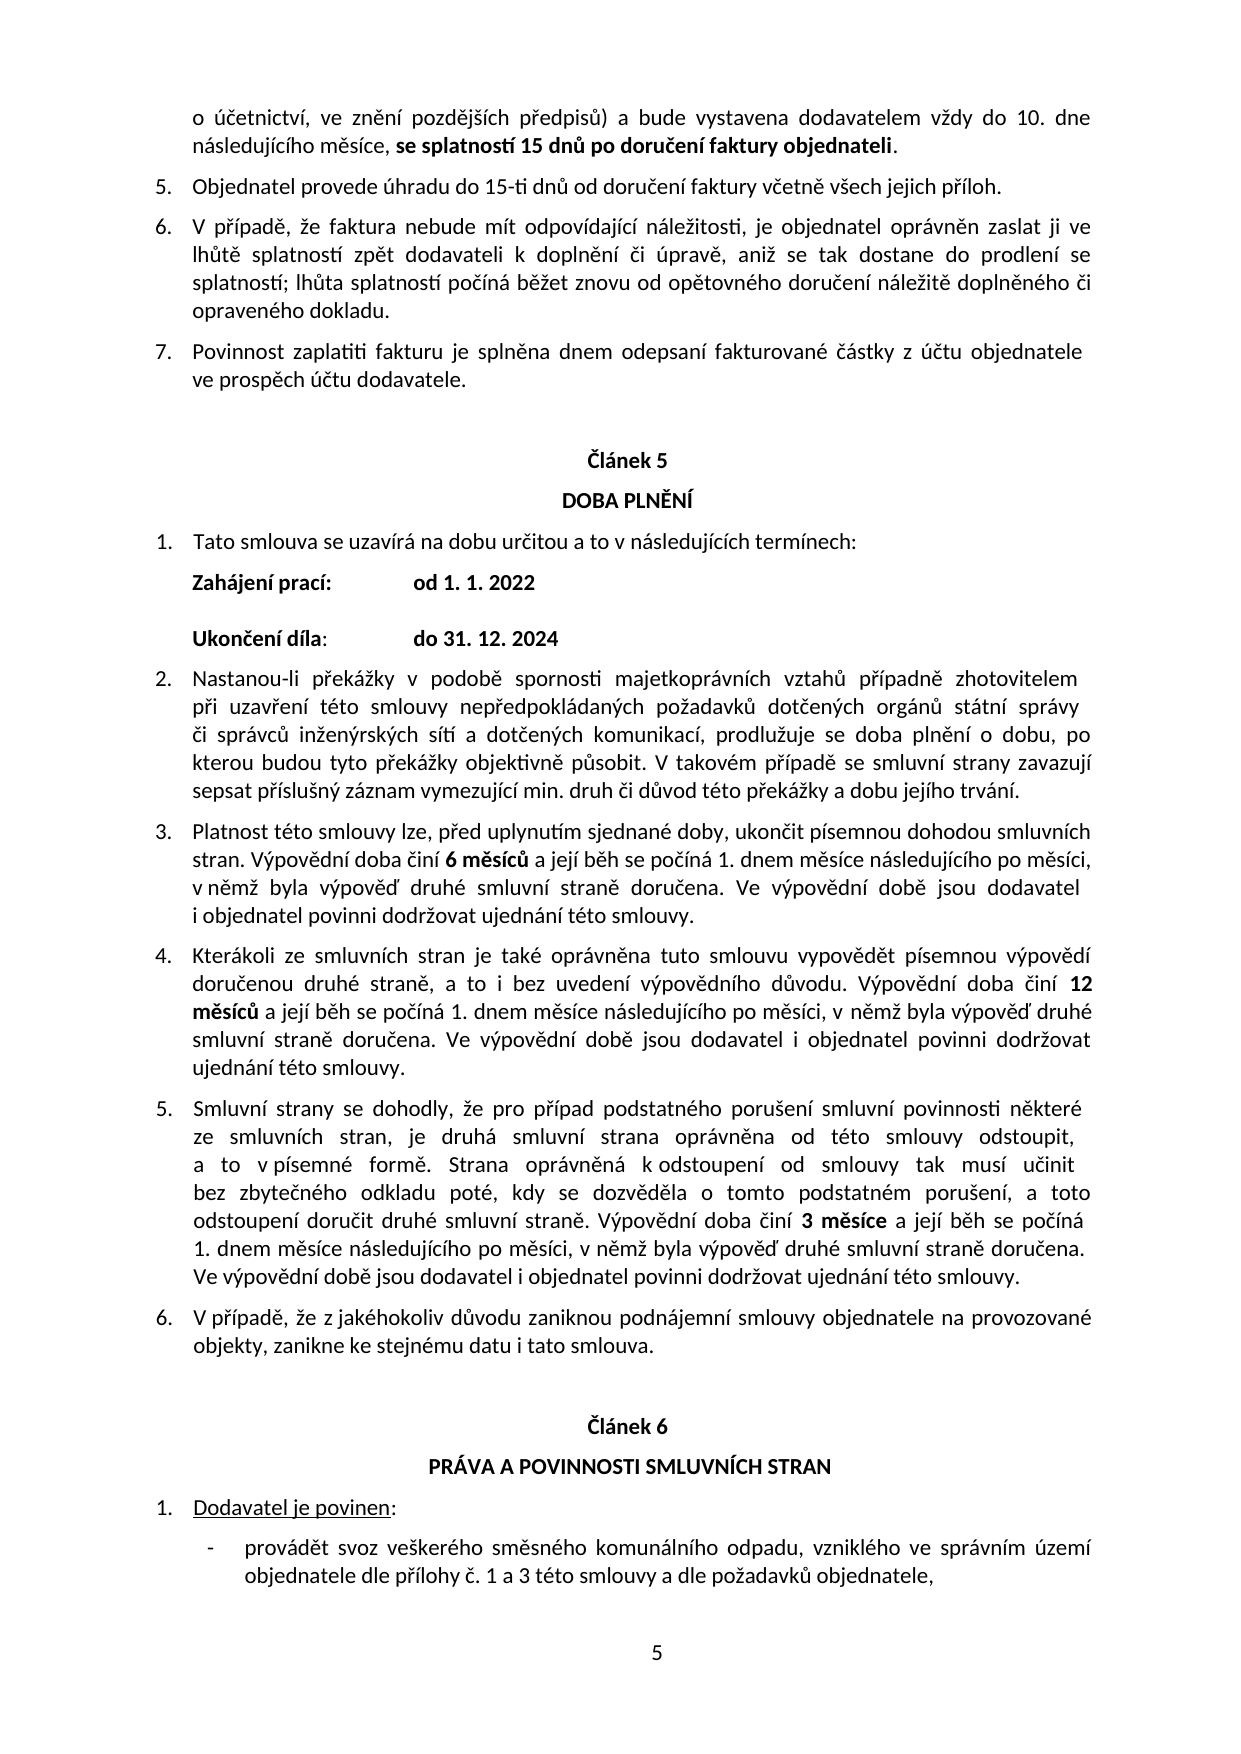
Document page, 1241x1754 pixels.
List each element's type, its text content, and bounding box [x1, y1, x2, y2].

list Objednatel provede úhradu do 15-ti dnů od doručení faktury včetně všech jejich příloh. [155, 172, 1092, 200]
list V případě, že faktura nebude mít odpovídající náležitosti, je objednatel oprávněn zaslat ji ve lhůtě splatností zpět dodavateli k doplnění či úpravě, aniž se tak dostane do prodlení se splatností; lhůta splatností počíná běžet znovu od opětovného doručení náležitě doplněného či opraveného dokladu. [155, 212, 1092, 324]
subtitle Článek 6 [162, 1412, 1092, 1440]
list V případě, že z jakéhokoliv důvodu zaniknou podnájemní smlouvy objednatele na provozované objekty, zanikne ke stejnému datu i tato smlouva. [156, 1303, 1092, 1359]
list Smluvní strany se dohodly, že pro případ podstatného porušení smluvní povinnosti některé ze smluvních stran, je druhá smluvní strana oprávněna od této smlouvy odstoupit, a to v písemné formě. Strana oprávněná k odstoupení od smlouvy tak musí učinit bez zbytečného odkladu poté, kdy se dozvěděla o tomto podstatném porušení, a toto odstoupení doručit druhé smluvní straně. Výpovědní doba činí 3 měsíce a její běh se počíná 1. dnem měsíce následujícího po měsíci, v němž byla výpověď druhé smluvní straně doručena. Ve výpovědní době jsou dodavatel i objednatel povinni dodržovat ujednání této smlouvy. [156, 1094, 1092, 1290]
list Nastanou-li překážky v podobě spornosti majetkoprávních vztahů případně zhotovitelem při uzavření této smlouvy nepředpokládaných požadavků dotčených orgánů státní správy či správců inženýrských sítí a dotčených komunikací, prodlužuje se doba plnění o dobu, po kterou budou tyto překážky objektivně působit. V takovém případě se smluvní strany zavazují sepsat příslušný záznam vymezující min. druh či důvod této překážky a dobu jejího trvání. [155, 664, 1092, 804]
subtitle Článek 5 [162, 446, 1092, 474]
list Povinnost zaplatiti fakturu je splněna dnem odepsaní fakturované částky z účtu objednatele ve prospěch účtu dodavatele. [155, 337, 1092, 393]
list Dodavatel je povinen: [156, 1493, 1092, 1521]
list provádět svoz veškerého směsného komunálního odpadu, vzniklého ve správním území objednatele dle přílohy č. 1 a 3 této smlouvy a dle požadavků objednatele, [207, 1533, 1092, 1589]
text DOBA PLNĚNÍ [162, 487, 1092, 515]
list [155, 103, 1092, 159]
list Platnost této smlouvy lze, před uplynutím sjednané doby, ukončit písemnou dohodou smluvních stran. Výpovědní doba činí 6 měsíců a její běh se počíná 1. dnem měsíce následujícího po měsíci, v němž byla výpověď druhé smluvní straně doručena. Ve výpovědní době jsou dodavatel i objednatel povinni dodržovat ujednání této smlouvy. [155, 817, 1092, 929]
list Zahájení prací: od 1. 1. 2022 [192, 568, 1092, 596]
list Kterákoli ze smluvních stran je také oprávněna tuto smlouvu vypovědět písemnou výpovědí doručenou druhé straně, a to i bez uvedení výpovědního důvodu. Výpovědní doba činí 12 měsíců a její běh se počíná 1. dnem měsíce následujícího po měsíci, v němž byla výpověď druhé smluvní straně doručena. Ve výpovědní době jsou dodavatel i objednatel povinni dodržovat ujednání této smlouvy. [155, 941, 1092, 1082]
list Tato smlouva se uzavírá na dobu určitou a to v následujících termínech: [156, 527, 1092, 555]
list Ukončení díla: do 31. 12. 2024 [192, 624, 1092, 652]
text PRÁVA A POVINNOSTI SMLUVNÍCH STRAN [162, 1452, 1092, 1480]
